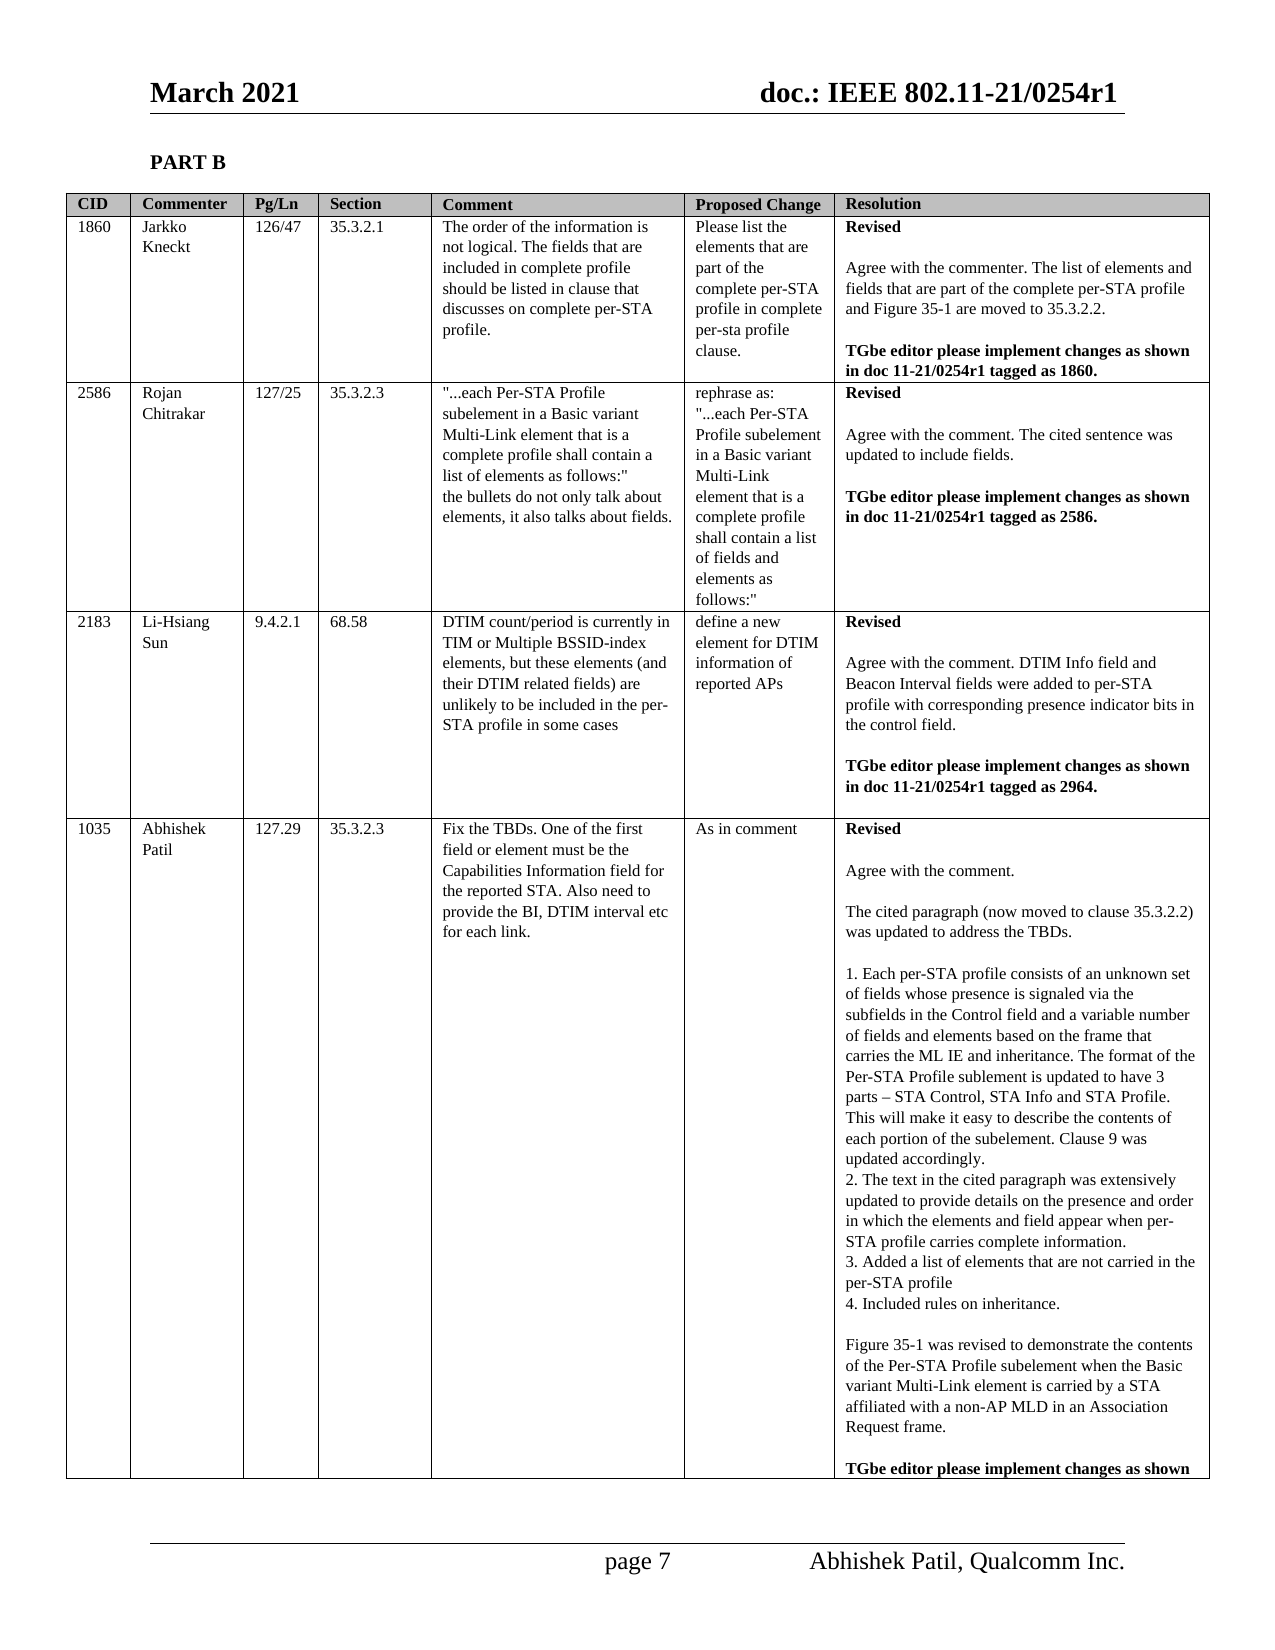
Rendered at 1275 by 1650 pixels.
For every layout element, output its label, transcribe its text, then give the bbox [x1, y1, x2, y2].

table_cell 127.29 [244, 819, 318, 1478]
table_cell define a new element for DTIM information of reported APs [685, 612, 834, 818]
table_header CID [67, 194, 130, 216]
table_cell Li-Hsiang Sun [131, 612, 243, 818]
table_cell 127/25 [244, 383, 318, 611]
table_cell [432, 819, 684, 1478]
table_cell 2183 [67, 612, 130, 818]
table_cell 1860 [67, 217, 130, 382]
table_cell Please list the elements that are part of the complete per-STA profile in complete per-sta profile clause. [685, 217, 834, 382]
table_cell 126/47 [244, 217, 318, 382]
table_header Comment [432, 194, 684, 216]
table_cell Revised Agree with the commenter. The list of elements and fields that are part of the complete per-STA profile and Figure 35-1 are moved to 35.3.2.2. TGbe editor please implement changes as shown in doc 11-21/0254r1 tagged as 1860. [835, 217, 1209, 382]
table_cell 35.3.2.3 [319, 383, 431, 611]
table_cell Rojan Chitrakar [131, 383, 243, 611]
table_cell 35.3.2.3 [319, 819, 431, 1478]
table_cell 9.4.2.1 [244, 612, 318, 818]
table_cell As in comment [685, 819, 834, 1478]
table_cell 35.3.2.1 [319, 217, 431, 382]
table_cell Revised Agree with the comment. The cited sentence was updated to include fields. TGbe editor please implement changes as shown in doc 11-21/0254r1 tagged as 2586. [835, 383, 1209, 611]
table_cell DTIM count/period is currently in TIM or Multiple BSSID-index elements, but these elements (and their DTIM related fields) are unlikely to be included in the per-STA profile in some cases [432, 612, 684, 818]
table_header Section [319, 194, 431, 216]
table_header Resolution [835, 194, 1209, 216]
table_cell Revised Agree with the comment. DTIM Info field and Beacon Interval fields were added to per-STA profile with corresponding presence indicator bits in the control field. TGbe editor please implement changes as shown in doc 11-21/0254r1 tagged as 2964. [835, 612, 1209, 818]
table_cell Jarkko Kneckt [131, 217, 243, 382]
table_cell The order of the information is not logical. The fields that are included in complete profile should be listed in clause that discusses on complete per-STA profile. [432, 217, 684, 382]
table_cell 2586 [67, 383, 130, 611]
table_cell Abhishek Patil [131, 819, 243, 1478]
table_header Pg/Ln [244, 194, 318, 216]
table_header Commenter [131, 194, 243, 216]
text PART B [150, 150, 1125, 174]
table_cell 68.58 [319, 612, 431, 818]
table_cell rephrase as: "...each Per-STA Profile subelement in a Basic variant Multi-Link element that is a complete profile shall contain a list of fields and elements as follows:" [685, 383, 834, 611]
table_cell "...each Per-STA Profile subelement in a Basic variant Multi-Link element that is a complete profile shall contain a list of elements as follows:" the bullets do not only talk about elements, it also talks about fields. [432, 383, 684, 611]
table_header Proposed Change [685, 194, 834, 216]
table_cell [835, 819, 1209, 1478]
table_cell 1035 [67, 819, 130, 1478]
